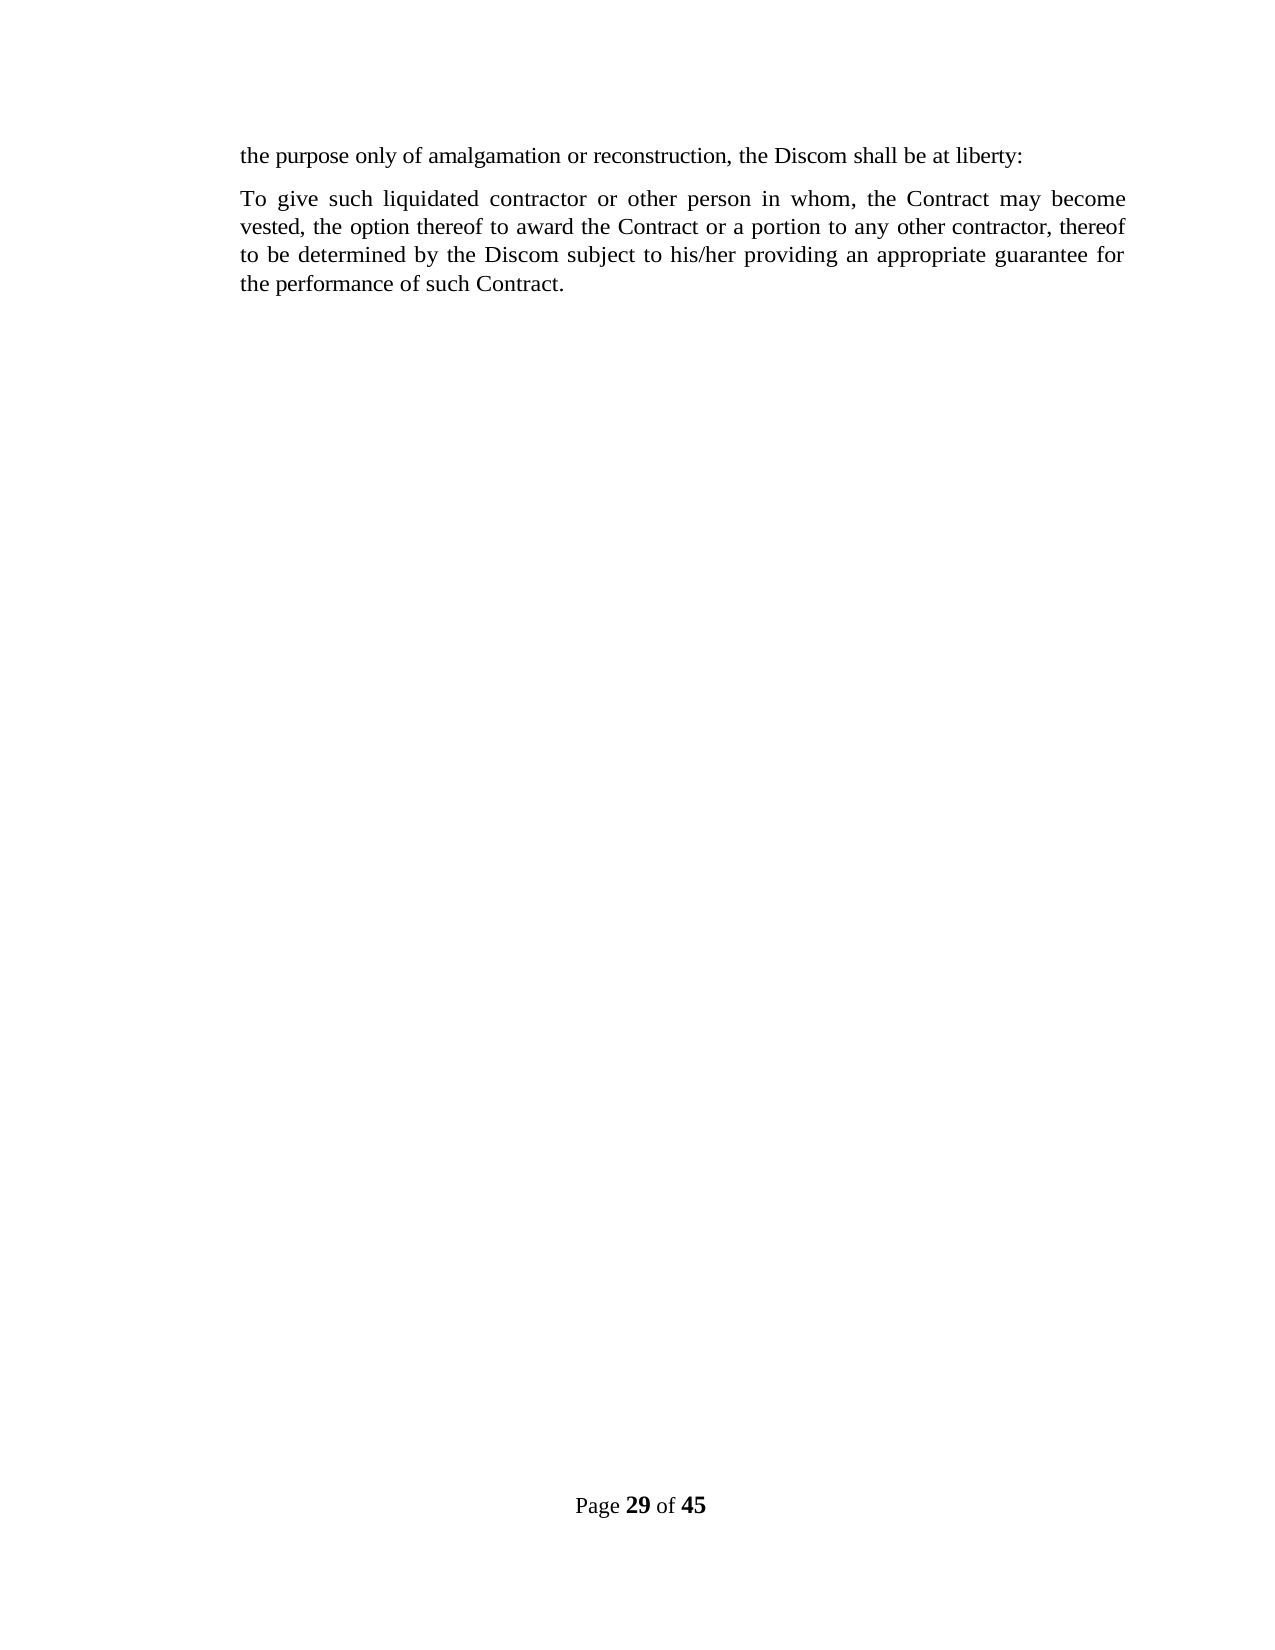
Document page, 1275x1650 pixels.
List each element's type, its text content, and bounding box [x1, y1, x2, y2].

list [187, 142, 1126, 168]
text To give such liquidated contractor or other person in whom, the Contract may become vested, the option thereof to award the Contract or a portion to any other contractor, thereof to be determined by the Discom subject to his/her providing an appropriate guarantee for the performance of such Contract. [240, 184, 1126, 296]
